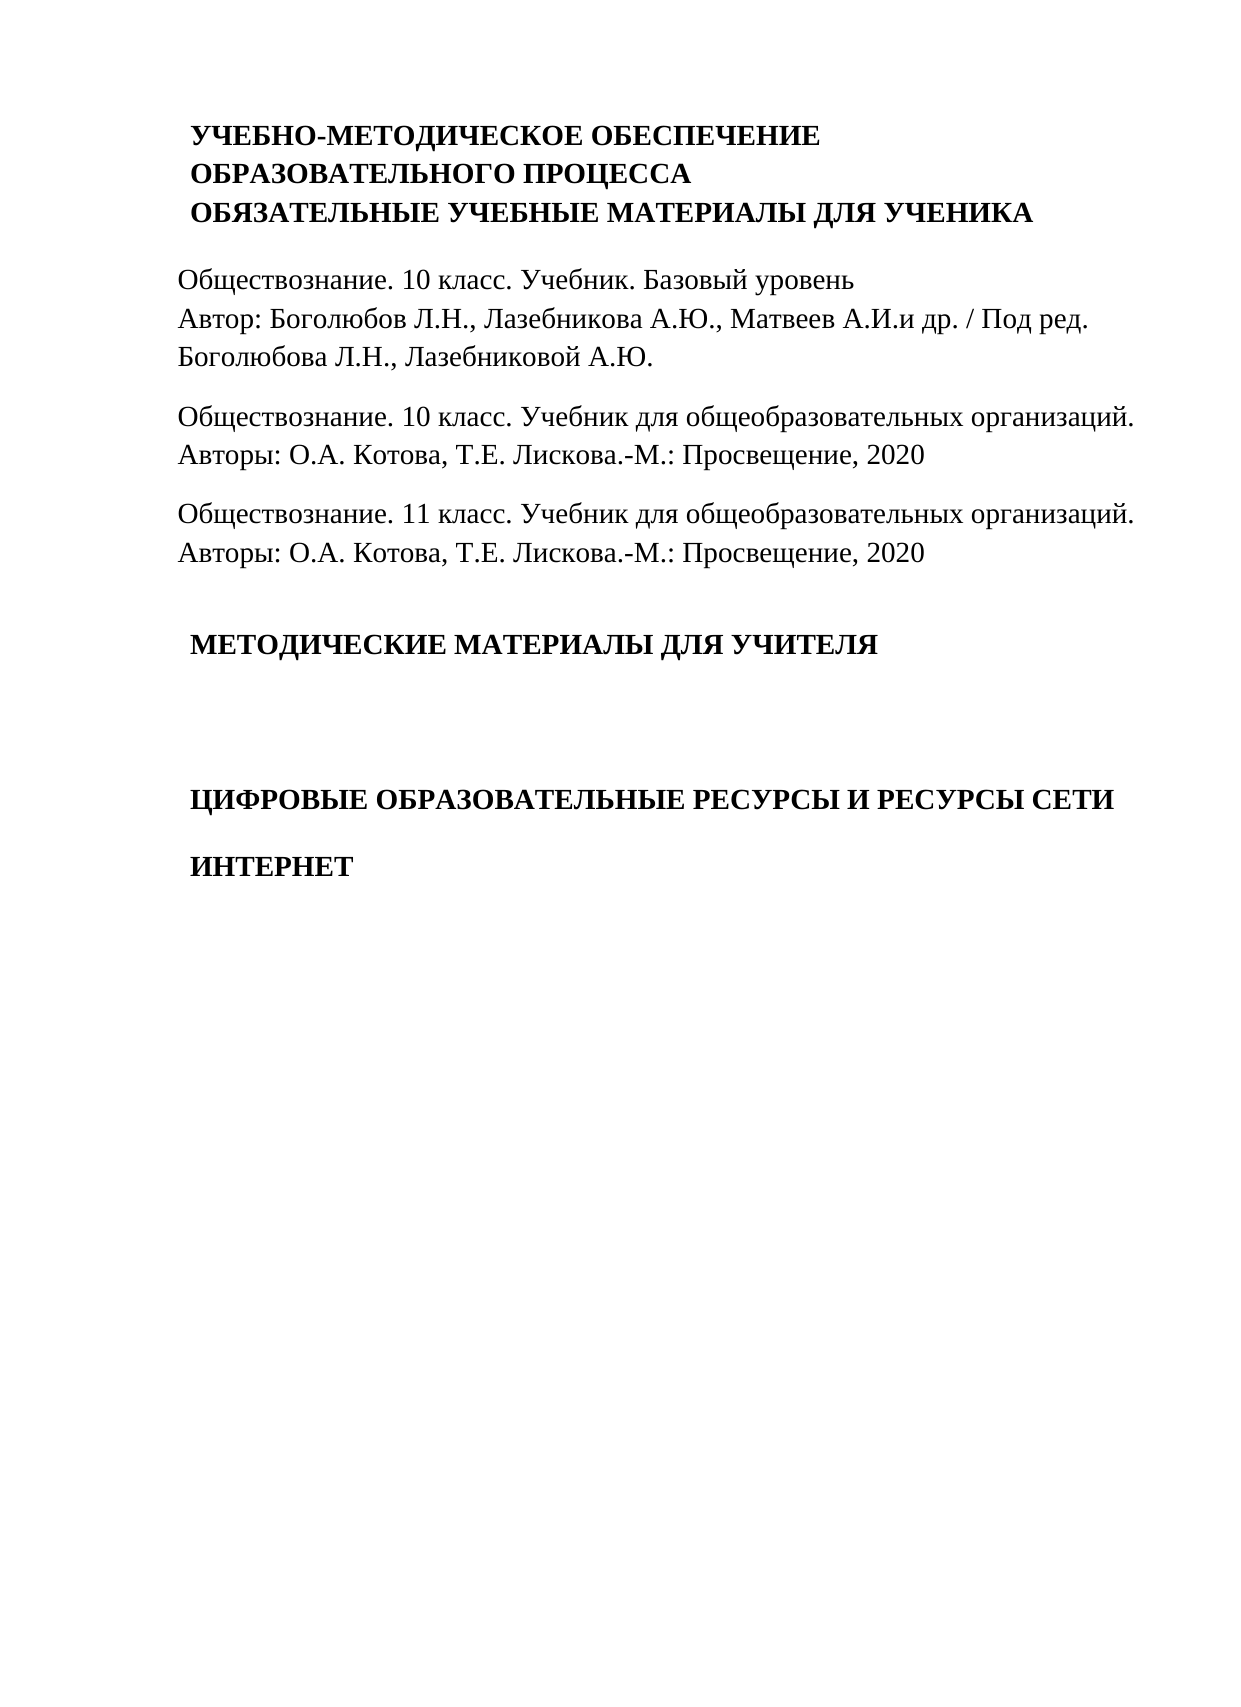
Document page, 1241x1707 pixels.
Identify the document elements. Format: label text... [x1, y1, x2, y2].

text Обществознание. 11 класс. Учебник для общеобразовательных организаций. Авторы: О.А. Котова, Т.Е. Лискова.-М.: Просвещение, 2020 [177, 497, 1152, 569]
text УЧЕБНО-МЕТОДИЧЕСКОЕ ОБЕСПЕЧЕНИЕ ОБРАЗОВАТЕЛЬНОГО ПРОЦЕССА [190, 118, 1152, 190]
text Обществознание. 10 класс. Учебник для общеобразовательных организаций. Авторы: О.А. Котова, Т.Е. Лискова.-М.: Просвещение, 2020 [177, 399, 1152, 471]
text ЦИФРОВЫЕ ОБРАЗОВАТЕЛЬНЫЕ РЕСУРСЫ И РЕСУРСЫ СЕТИ ИНТЕРНЕТ [190, 782, 1152, 883]
text Обществознание. 10 класс. Учебник. Базовый уровень Автор: Боголюбов Л.Н., Лазебникова А.Ю., Матвеев А.И.и др. / Под ред. Боголюбова Л.Н., Лазебниковой А.Ю. [177, 262, 1152, 373]
text МЕТОДИЧЕСКИЕ МАТЕРИАЛЫ ДЛЯ УЧИТЕЛЯ [190, 627, 1152, 660]
text ОБЯЗАТЕЛЬНЫЕ УЧЕБНЫЕ МАТЕРИАЛЫ ДЛЯ УЧЕНИКА [190, 195, 1152, 229]
